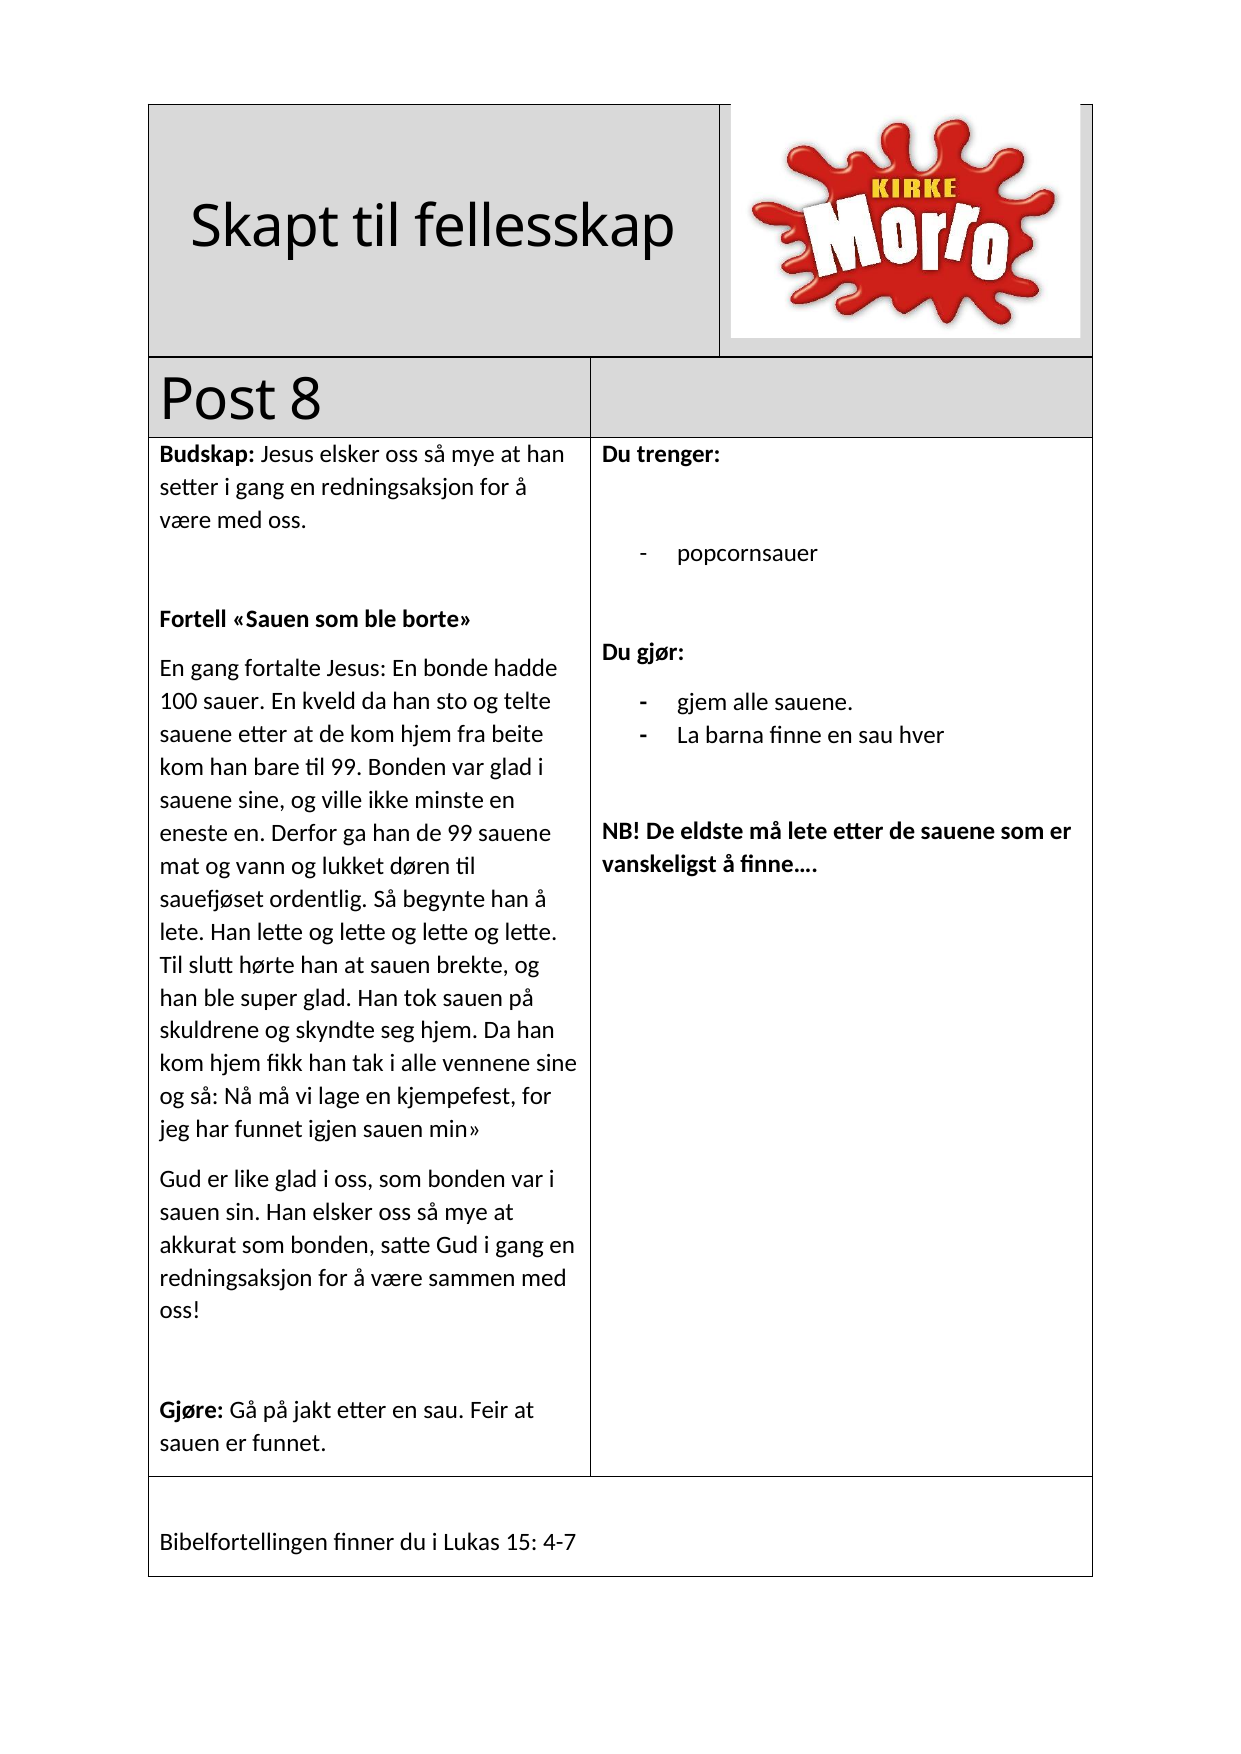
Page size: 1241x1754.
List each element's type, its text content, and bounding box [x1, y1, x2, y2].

table_cell Du trenger: popcornsauer Du gjør: gjem alle sauene. La barna finne en sau hver NB! De eldste må lete etter de sauene som er vanskeligst å finne…. [591, 438, 1092, 1476]
table_cell [591, 358, 1092, 437]
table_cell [149, 1477, 1092, 1576]
table_cell Post 8 [149, 358, 590, 437]
table_cell Budskap: Jesus elsker oss så mye at han setter i gang en redningsaksjon for å være med oss. Fortell «Sauen som ble borte» En gang fortalte Jesus: En bonde hadde 100 sauer. En kveld da han sto og telte sauene etter at de kom hjem fra beite kom han bare til 99. Bonden var glad i sauene sine, og ville ikke minste en eneste en. Derfor ga han de 99 sauene mat og vann og lukket døren til sauefjøset ordentlig. Så begynte han å lete. Han lette og lette og lette og lette. Til slutt hørte han at sauen brekte, og han ble super glad. Han tok sauen på skuldrene og skyndte seg hjem. Da han kom hjem fikk han tak i alle vennene sine og så: Nå må vi lage en kjempefest, for jeg har funnet igjen sauen min» Gud er like glad i oss, som bonden var i sauen sin. Han elsker oss så mye at akkurat som bonden, satte Gud i gang en redningsaksjon for å være sammen med oss! Gjøre: Gå på jakt etter en sau. Feir at sauen er funnet. [149, 438, 590, 1476]
table_header [720, 105, 1092, 356]
table_header Skapt til fellesskap [149, 105, 719, 356]
picture [730, 104, 1081, 338]
